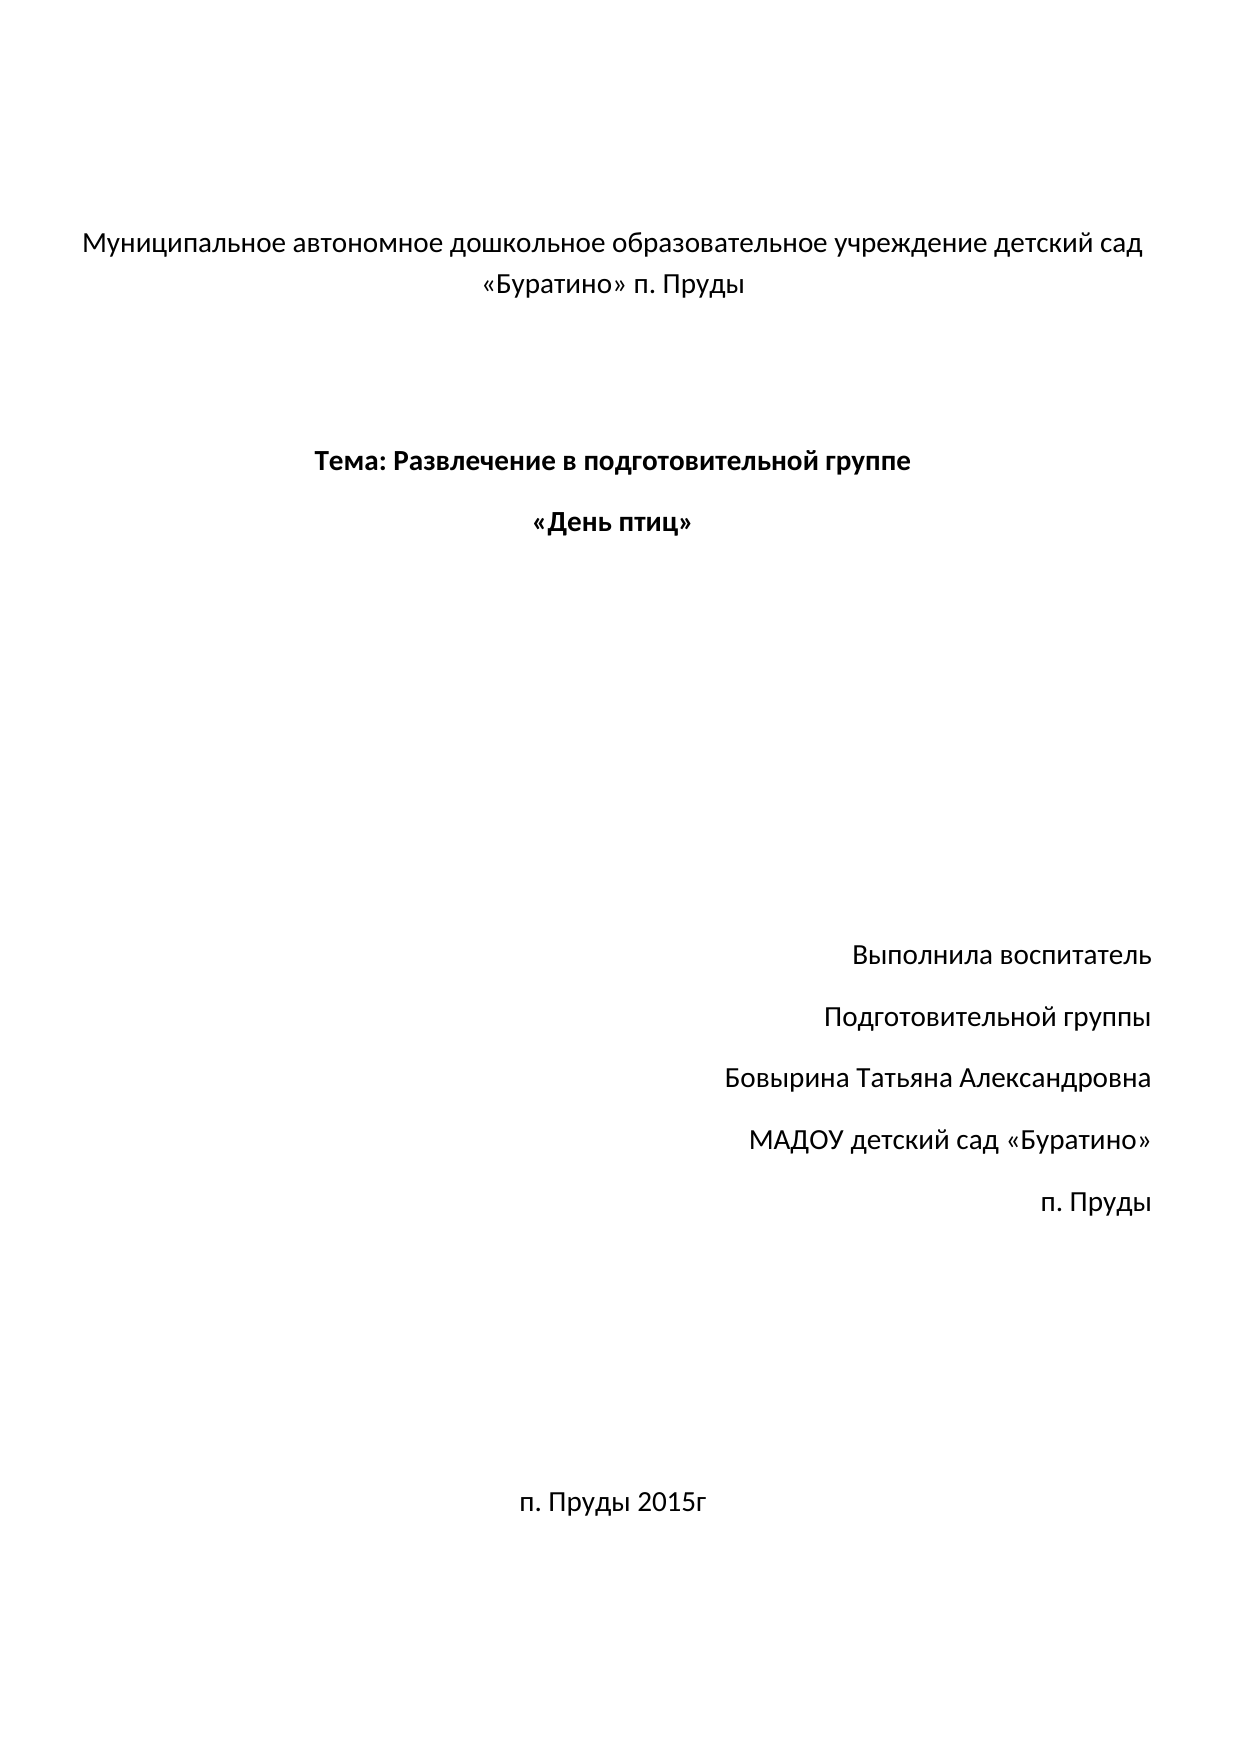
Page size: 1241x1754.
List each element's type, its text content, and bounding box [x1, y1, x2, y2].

text Выполнила воспитатель [74, 936, 1152, 971]
text МАДОУ детский сад «Буратино» [74, 1121, 1152, 1157]
text Подготовительной группы [74, 998, 1152, 1033]
text п. Пруды 2015г [74, 1483, 1152, 1519]
text п. Пруды [74, 1183, 1152, 1218]
text «День птиц» [74, 503, 1152, 539]
text Тема: Развлечение в подготовительной группе [74, 442, 1152, 477]
text Бовырина Татьяна Александровна [74, 1059, 1152, 1095]
text Муниципальное автономное дошкольное образовательное учреждение детский сад «Буратино» п. Пруды [74, 224, 1152, 301]
